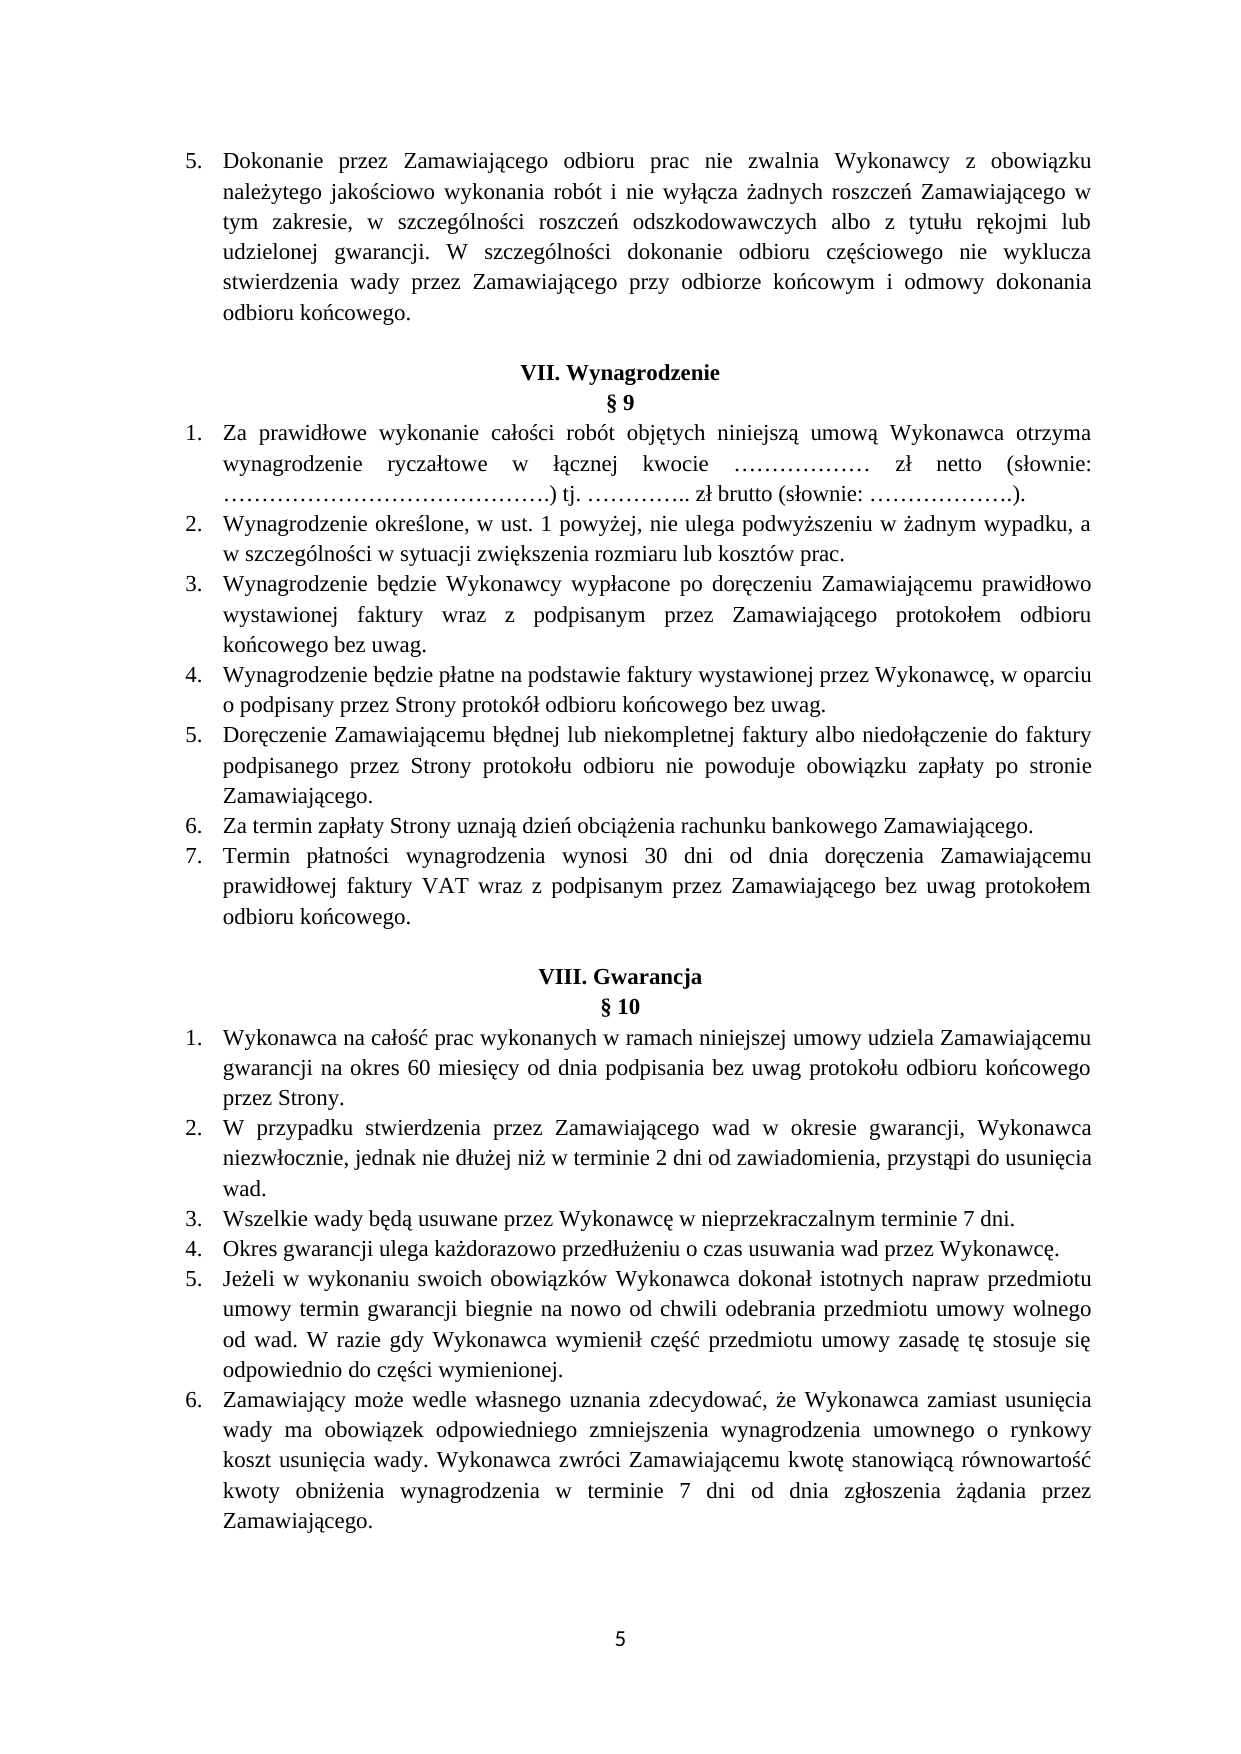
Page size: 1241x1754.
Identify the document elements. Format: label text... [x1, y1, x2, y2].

list Za termin zapłaty Strony uznają dzień obciążenia rachunku bankowego Zamawiającego. [185, 812, 1093, 838]
list Termin płatności wynagrodzenia wynosi 30 dni od dnia doręczenia Zamawiającemu prawidłowej faktury VAT wraz z podpisanym przez Zamawiającego bez uwag protokołem odbioru końcowego. [185, 842, 1093, 929]
list Wynagrodzenie będzie Wykonawcy wypłacone po doręczeniu Zamawiającemu prawidłowo wystawionej faktury wraz z podpisanym przez Zamawiającego protokołem odbioru końcowego bez uwag. [185, 571, 1093, 657]
text § 9 [148, 389, 1093, 416]
list Doręczenie Zamawiającemu błędnej lub niekompletnej faktury albo niedołączenie do faktury podpisanego przez Strony protokołu odbioru nie powoduje obowiązku zapłaty po stronie Zamawiającego. [185, 722, 1093, 808]
text § 10 [148, 993, 1093, 1020]
list Jeżeli w wykonaniu swoich obowiązków Wykonawca dokonał istotnych napraw przedmiotu umowy termin gwarancji biegnie na nowo od chwili odebrania przedmiotu umowy wolnego od wad. W razie gdy Wykonawca wymienił część przedmiotu umowy zasadę tę stosuje się odpowiednio do części wymienionej. [185, 1265, 1093, 1382]
list Okres gwarancji ulega każdorazowo przedłużeniu o czas usuwania wad przez Wykonawcę. [185, 1235, 1093, 1261]
list Wynagrodzenie będzie płatne na podstawie faktury wystawionej przez Wykonawcę, w oparciu o podpisany przez Strony protokół odbioru końcowego bez uwag. [185, 661, 1093, 718]
list Wynagrodzenie określone, w ust. 1 powyżej, nie ulega podwyższeniu w żadnym wypadku, a w szczególności w sytuacji zwiększenia rozmiaru lub kosztów prac. [185, 510, 1093, 567]
list W przypadku stwierdzenia przez Zamawiającego wad w okresie gwarancji, Wykonawca niezwłocznie, jednak nie dłużej niż w terminie 2 dni od zawiadomienia, przystąpi do usunięcia wad. [185, 1114, 1093, 1201]
list Za prawidłowe wykonanie całości robót objętych niniejszą umową Wykonawca otrzyma wynagrodzenie ryczałtowe w łącznej kwocie ……………… zł netto (słownie: …………………………………….) tj. ………….. zł brutto (słownie: ……………….). [185, 419, 1093, 506]
list Wszelkie wady będą usuwane przez Wykonawcę w nieprzekraczalnym terminie 7 dni. [185, 1205, 1093, 1231]
list Dokonanie przez Zamawiającego odbioru prac nie zwalnia Wykonawcy z obowiązku należytego jakościowo wykonania robót i nie wyłącza żadnych roszczeń Zamawiającego w tym zakresie, w szczególności roszczeń odszkodowawczych albo z tytułu rękojmi lub udzielonej gwarancji. W szczególności dokonanie odbioru częściowego nie wyklucza stwierdzenia wady przez Zamawiającego przy odbiorze końcowym i odmowy dokonania odbioru końcowego. [185, 148, 1093, 325]
text VII. Wynagrodzenie [148, 359, 1093, 385]
list Wykonawca na całość prac wykonanych w ramach niniejszej umowy udziela Zamawiającemu gwarancji na okres 60 miesięcy od dnia podpisania bez uwag protokołu odbioru końcowego przez Strony. [185, 1024, 1093, 1110]
text VIII. Gwarancja [148, 963, 1093, 989]
list Zamawiający może wedle własnego uznania zdecydować, że Wykonawca zamiast usunięcia wady ma obowiązek odpowiedniego zmniejszenia wynagrodzenia umownego o rynkowy koszt usunięcia wady. Wykonawca zwróci Zamawiającemu kwotę stanowiącą równowartość kwoty obniżenia wynagrodzenia w terminie 7 dni od dnia zgłoszenia żądania przez Zamawiającego. [185, 1386, 1093, 1533]
